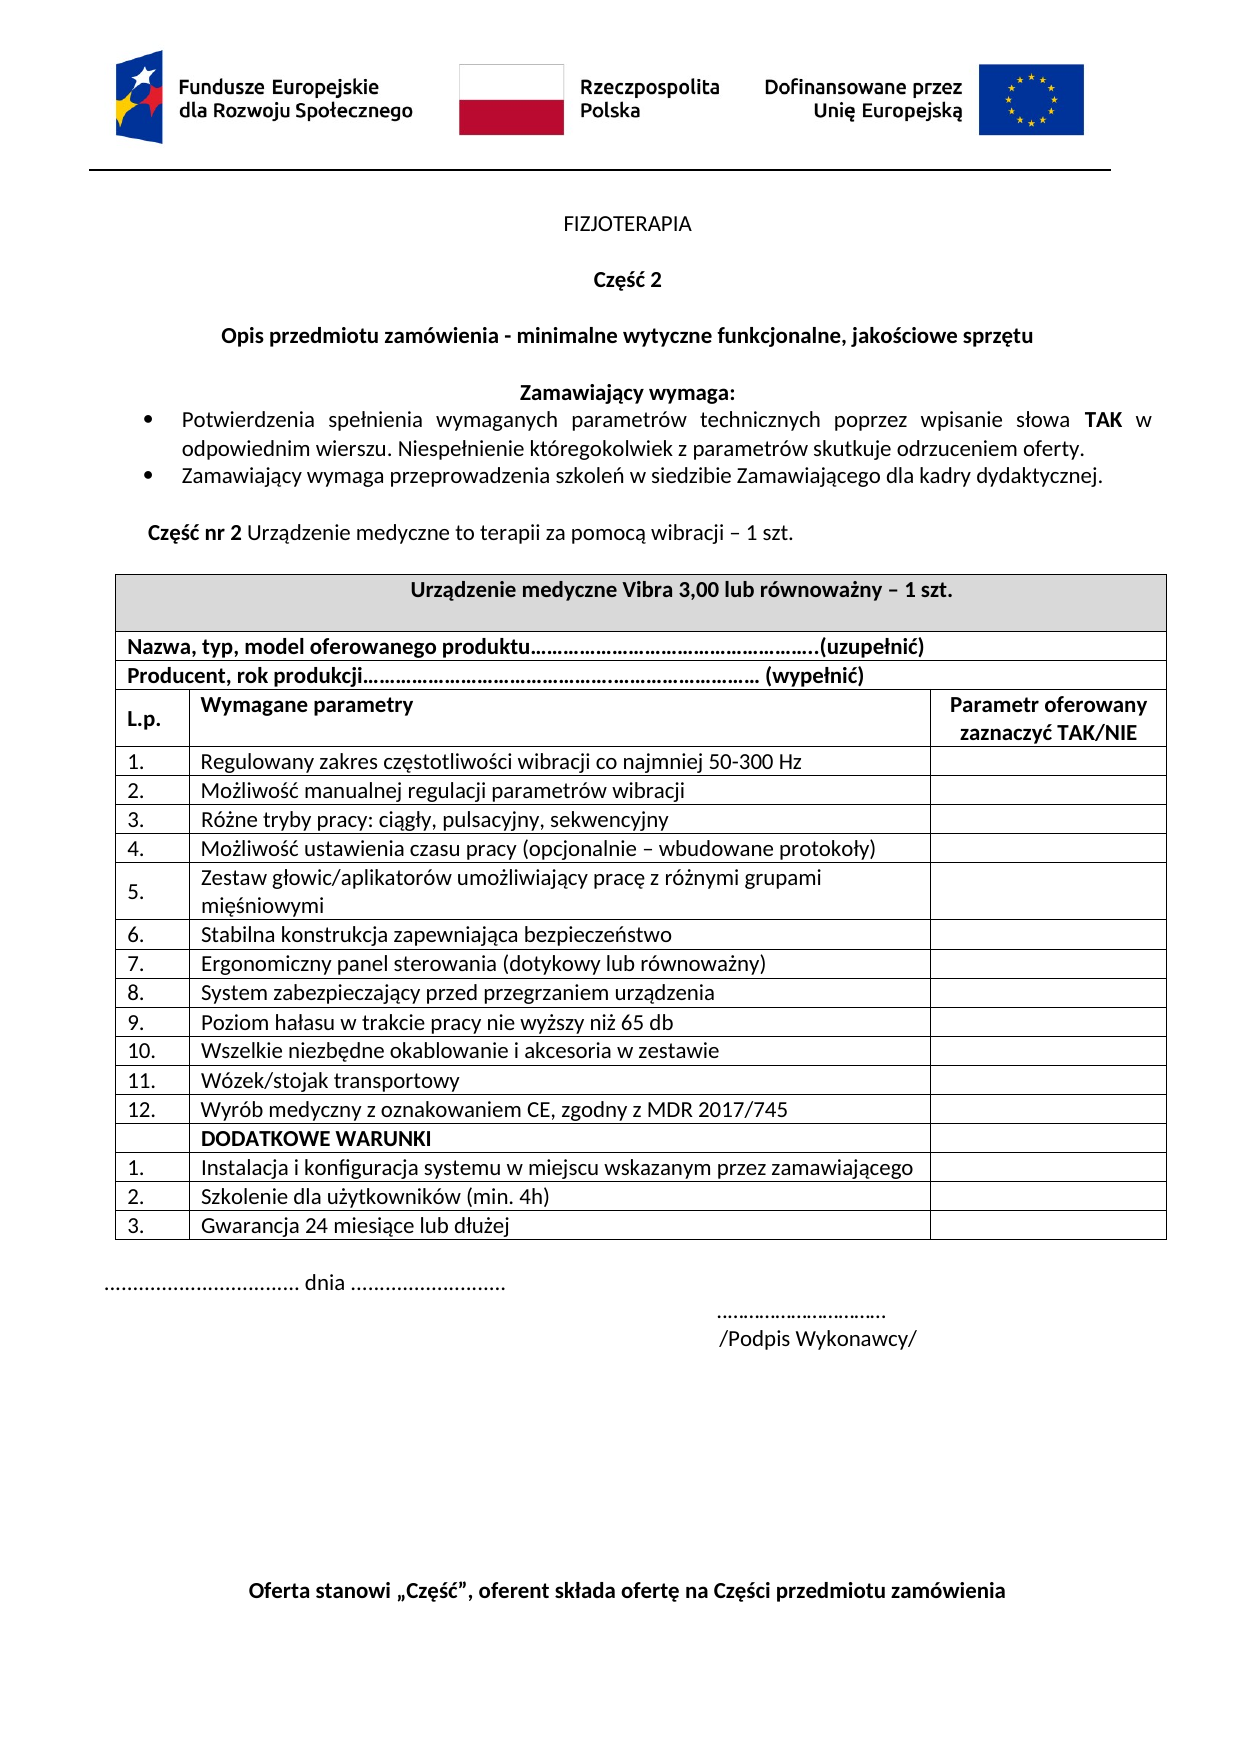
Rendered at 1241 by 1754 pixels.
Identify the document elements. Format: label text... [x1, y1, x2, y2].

text /Podpis Wykonawcy/ [620, 1324, 1063, 1352]
text ..………………………… [103, 1296, 1163, 1324]
table_cell Możliwość manualnej regulacji parametrów wibracji [190, 776, 930, 804]
text .................................. dnia ........................... [103, 1268, 1163, 1296]
table_cell [931, 863, 1166, 919]
table_cell Wyrób medyczny z oznakowaniem CE, zgodny z MDR 2017/745 [190, 1095, 930, 1123]
list Potwierdzenia spełnienia wymaganych parametrów technicznych poprzez wpisanie słowa TAK w odpowiednim wierszu. Niespełnienie któregokolwiek z parametrów skutkuje odrzuceniem oferty. [144, 406, 1152, 462]
table_cell 10. [116, 1037, 189, 1065]
table_cell 5. [116, 863, 189, 919]
table_cell Wymagane parametry [190, 690, 930, 746]
table_cell [931, 747, 1166, 775]
table_cell 8. [116, 979, 189, 1007]
table_cell Ergonomiczny panel sterowania (dotykowy lub równoważny) [190, 950, 930, 977]
table_cell Gwarancja 24 miesiące lub dłużej [190, 1211, 930, 1239]
table_cell Regulowany zakres częstotliwości wibracji co najmniej 50-300 Hz [190, 747, 930, 775]
table_cell Nazwa, typ, model oferowanego produktu……………………………………………..(uzupełnić) [116, 632, 1166, 660]
table_cell [931, 920, 1166, 948]
table_cell [931, 979, 1166, 1007]
table_cell Stabilna konstrukcja zapewniająca bezpieczeństwo [190, 920, 930, 948]
table_cell System zabezpieczający przed przegrzaniem urządzenia [190, 979, 930, 1007]
table_cell 3. [116, 1211, 189, 1239]
table_cell [931, 805, 1166, 833]
table_cell 3. [116, 805, 189, 833]
table_cell [931, 950, 1166, 977]
table_cell 7. [116, 950, 189, 977]
text Zamawiający wymaga: [103, 378, 1152, 406]
table_cell Producent, rok produkcji……………………………………….……………………… (wypełnić) [116, 661, 1166, 689]
table_cell 1. [116, 747, 189, 775]
picture [92, 26, 1107, 167]
table_cell [931, 1211, 1166, 1239]
table_cell Instalacja i konfiguracja systemu w miejscu wskazanym przez zamawiającego [190, 1153, 930, 1181]
table_cell L.p. [116, 690, 189, 746]
table_cell 1. [116, 1153, 189, 1181]
table_cell 11. [116, 1066, 189, 1094]
table_cell 12. [116, 1095, 189, 1123]
table_cell [931, 834, 1166, 862]
table_cell 9. [116, 1008, 189, 1036]
table_cell 6. [116, 920, 189, 948]
table_cell [931, 1095, 1166, 1123]
table_cell [931, 1037, 1166, 1065]
table_cell DODATKOWE WARUNKI [190, 1124, 930, 1152]
table_cell 2. [116, 776, 189, 804]
text Oferta stanowi „Część”, oferent składa ofertę na Części przedmiotu zamówienia [103, 1576, 1152, 1604]
text Część nr 2 Urządzenie medyczne to terapii za pomocą wibracji – 1 szt. [148, 518, 1152, 546]
table_cell Szkolenie dla użytkowników (min. 4h) [190, 1182, 930, 1210]
table_cell [931, 1153, 1166, 1181]
table_header Urządzenie medyczne Vibra 3,00 lub równoważny – 1 szt. [116, 575, 1166, 631]
text Opis przedmiotu zamówienia - minimalne wytyczne funkcjonalne, jakościowe sprzętu [103, 322, 1152, 349]
table_cell 4. [116, 834, 189, 862]
table_cell Zestaw głowic/aplikatorów umożliwiający pracę z różnymi grupami mięśniowymi [190, 863, 930, 919]
table_cell 2. [116, 1182, 189, 1210]
table_cell [116, 1124, 189, 1152]
table_cell [931, 1182, 1166, 1210]
text Część 2 [103, 266, 1152, 293]
table_cell Parametr oferowany zaznaczyć TAK/NIE [931, 690, 1166, 746]
table_cell Wszelkie niezbędne okablowanie i akcesoria w zestawie [190, 1037, 930, 1065]
table_cell [931, 1124, 1166, 1152]
table_cell [931, 776, 1166, 804]
table_cell Możliwość ustawienia czasu pracy (opcjonalnie – wbudowane protokoły) [190, 834, 930, 862]
table_cell Wózek/stojak transportowy [190, 1066, 930, 1094]
table_cell [931, 1066, 1166, 1094]
table_cell Poziom hałasu w trakcie pracy nie wyższy niż 65 db [190, 1008, 930, 1036]
table_cell [931, 1008, 1166, 1036]
list Zamawiający wymaga przeprowadzenia szkoleń w siedzibie Zamawiającego dla kadry dydaktycznej. [144, 462, 1152, 490]
table_cell Różne tryby pracy: ciągły, pulsacyjny, sekwencyjny [190, 805, 930, 833]
text FIZJOTERAPIA [103, 209, 1152, 237]
